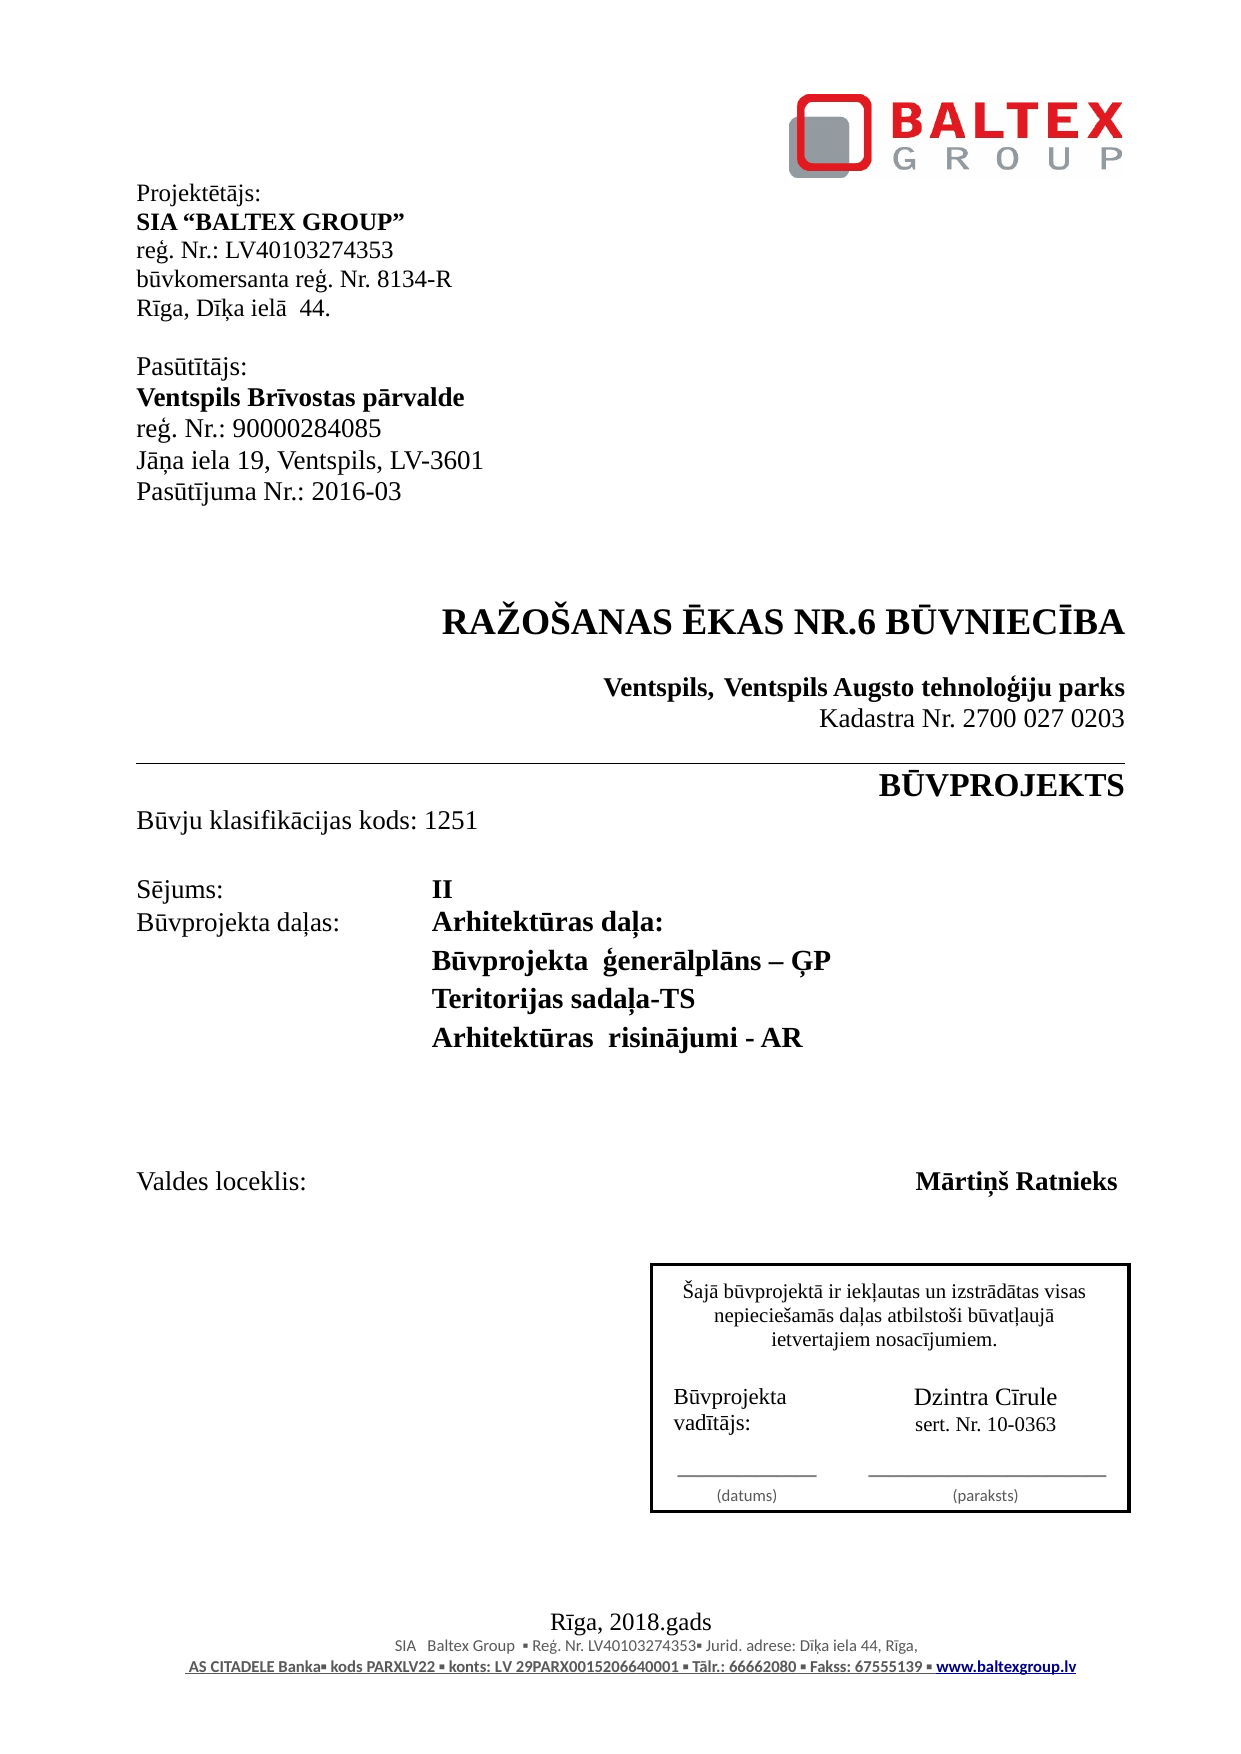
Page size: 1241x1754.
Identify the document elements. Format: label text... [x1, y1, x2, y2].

text Ventspils Brīvostas pārvalde [136, 381, 1125, 413]
text Kadastra Nr. 2700 027 0203 [136, 702, 1125, 734]
text būvkomersanta reģ. Nr. 8134-R [136, 264, 1125, 293]
text Sējums: II [136, 873, 1125, 904]
text Teritorijas sadaļa-TS [136, 982, 1125, 1015]
text SIA “BALTEX GROUP” [136, 207, 1125, 235]
table_cell ____________ [839, 1436, 1127, 1486]
text reģ. Nr.: LV40103274353 [136, 235, 1125, 264]
text RAŽOŠANAS ĒKAS NR.6 BŪVNIECĪBA [136, 599, 1125, 643]
text Rīga, 2018.gads [136, 1607, 1125, 1636]
text Jāņa iela 19, Ventspils, LV-3601 [136, 444, 1125, 475]
text Ventspils, Ventspils Augsto tehnoloģiju parks [136, 671, 1125, 702]
table_cell (datums) [653, 1486, 839, 1510]
text SIA Baltex Group ▪ Reģ. Nr. LV40103274353▪ Jurid. adrese: Dīķa iela 44, Rīga, [136, 1636, 1177, 1656]
text Būvju klasifikācijas kods: 1251 [136, 804, 1125, 835]
text Arhitektūras risinājumi - AR [136, 1020, 1125, 1054]
text AS CITADELE Banka▪ kods PARXLV22 ▪ konts: LV 29PARX0015206640001 ▪ Tālr.: 66662080 ▪ Fakss: 67555139 ▪ www.baltexgroup.lv [136, 1656, 1125, 1676]
table_cell _______ [653, 1436, 839, 1486]
text reģ. Nr.: 90000284085 [136, 413, 1125, 444]
text Būvprojekta ģenerālplāns – ĢP [136, 943, 1125, 977]
text Projektētājs: [136, 89, 1125, 207]
table_cell Dzintra Cīrule [839, 1375, 1127, 1411]
picture [789, 94, 1123, 178]
table_cell Būvprojekta vadītājs: [653, 1375, 839, 1436]
table_cell (paraksts) [839, 1486, 1127, 1510]
text Pasūtītājs: [136, 350, 1125, 381]
text Būvprojekta daļas: Arhitektūras daļa: [136, 904, 1125, 938]
text Valdes loceklis: Mārtiņš Ratnieks [136, 1165, 1125, 1196]
text BŪVPROJEKTS [136, 764, 1125, 804]
table_header Šajā būvprojektā ir iekļautas un izstrādātas visas nepieciešamās daļas atbilstoši būvatļaujā ietvertajiem nosacījumiem. [653, 1266, 1127, 1375]
text Rīga, Dīķa ielā 44. [136, 293, 1125, 322]
table_cell sert. Nr. 10-0363 [839, 1411, 1127, 1436]
text Pasūtījuma Nr.: 2016-03 [136, 475, 1125, 506]
